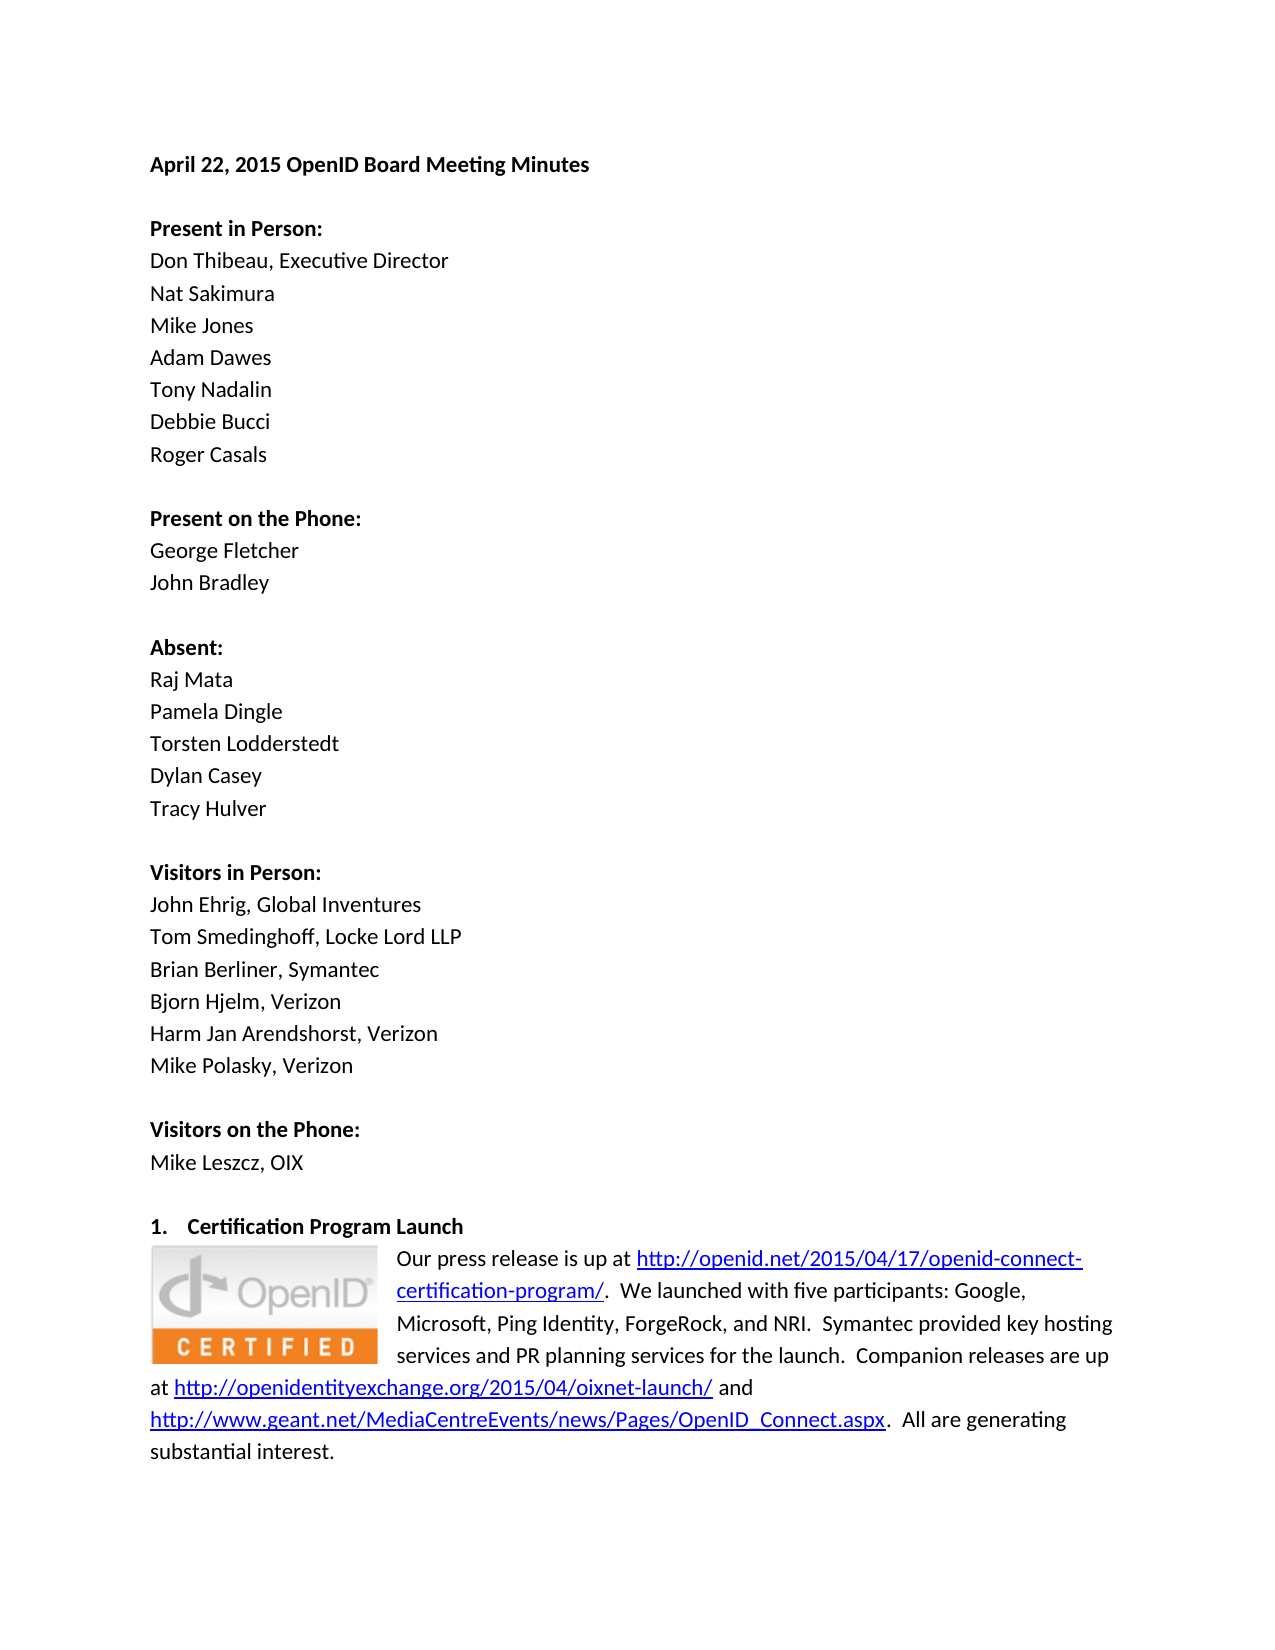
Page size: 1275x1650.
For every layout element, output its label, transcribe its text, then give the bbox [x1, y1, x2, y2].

text Don Thibeau, Executive Director [150, 247, 1125, 274]
text Mike Jones [150, 311, 1125, 339]
picture [150, 1244, 378, 1364]
text Present on the Phone: [150, 504, 1125, 532]
text Dylan Casey [150, 762, 1125, 789]
text Tracy Hulver [150, 794, 1125, 822]
text Visitors in Person: [150, 858, 1125, 886]
text Roger Casals [150, 440, 1125, 468]
text Brian Berliner, Symantec [150, 955, 1125, 983]
text Debbie Bucci [150, 407, 1125, 436]
text Mike Leszcz, OIX [150, 1148, 1125, 1176]
text Present in Person: [150, 214, 1125, 242]
text Our press release is up at http://openid.net/2015/04/17/openid-connect-certification-program/. We launched with five participants: Google, Microsoft, Ping Identity, ForgeRock, and NRI. Symantec provided key hosting services and PR planning services for the launch. Companion releases are up at http://openidentityexchange.org/2015/04/oixnet-launch/ and http://www.geant.net/MediaCentreEvents/news/Pages/OpenID_Connect.aspx. All are generating substantial interest. [150, 1244, 1125, 1466]
text John Ehrig, Global Inventures [150, 890, 1125, 918]
text George Fletcher [150, 536, 1125, 564]
text Tom Smedinghoff, Locke Lord LLP [150, 922, 1125, 951]
text Adam Dawes [150, 343, 1125, 371]
text Tony Nadalin [150, 375, 1125, 403]
text Torsten Lodderstedt [150, 729, 1125, 757]
text John Bradley [150, 568, 1125, 596]
text April 22, 2015 OpenID Board Meeting Minutes [150, 150, 1125, 178]
list Certification Program Launch [150, 1212, 1125, 1240]
text Nat Sakimura [150, 279, 1125, 307]
text Mike Polasky, Verizon [150, 1051, 1125, 1079]
text Harm Jan Arendshorst, Verizon [150, 1019, 1125, 1047]
text Visitors on the Phone: [150, 1116, 1125, 1144]
text Pamela Dingle [150, 697, 1125, 725]
text Raj Mata [150, 665, 1125, 693]
text Absent: [150, 633, 1125, 661]
text Bjorn Hjelm, Verizon [150, 987, 1125, 1015]
